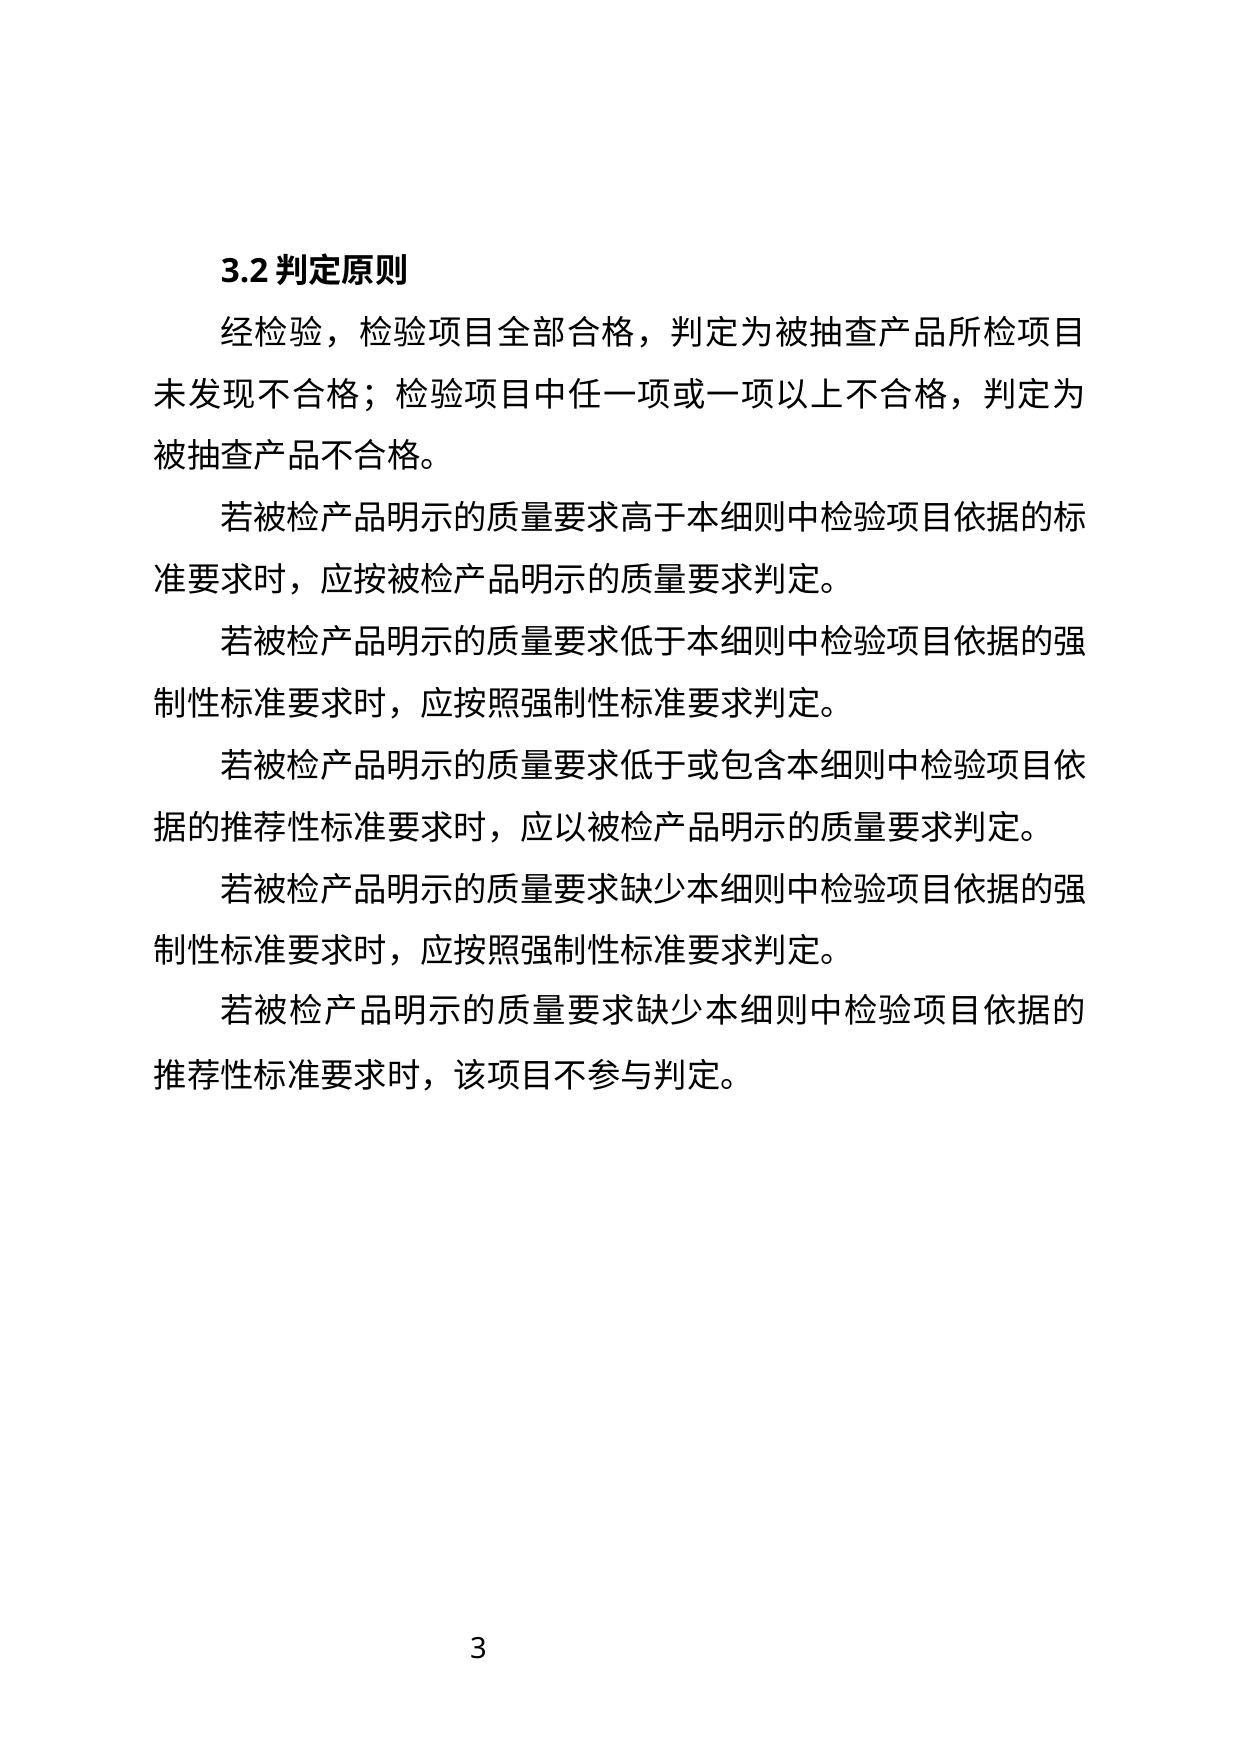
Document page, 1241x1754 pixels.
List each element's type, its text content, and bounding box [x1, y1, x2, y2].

text 经检验，检验项目全部合格，判定为被抽查产品所检项目未发现不合格；检验项目中任一项或一项以上不合格，判定为被抽查产品不合格。 [153, 295, 1087, 480]
text 若被检产品明示的质量要求低于或包含本细则中检验项目依据的推荐性标准要求时，应以被检产品明示的质量要求判定。 [153, 728, 1087, 852]
text 若被检产品明示的质量要求缺少本细则中检验项目依据的推荐性标准要求时，该项目不参与判定。 [153, 975, 1087, 1105]
text 若被检产品明示的质量要求低于本细则中检验项目依据的强制性标准要求时，应按照强制性标准要求判定。 [153, 604, 1087, 728]
text 若被检产品明示的质量要求高于本细则中检验项目依据的标准要求时，应按被检产品明示的质量要求判定。 [153, 480, 1087, 604]
text 3.2判定原则 [153, 233, 1087, 295]
text 若被检产品明示的质量要求缺少本细则中检验项目依据的强制性标准要求时，应按照强制性标准要求判定。 [153, 852, 1087, 975]
